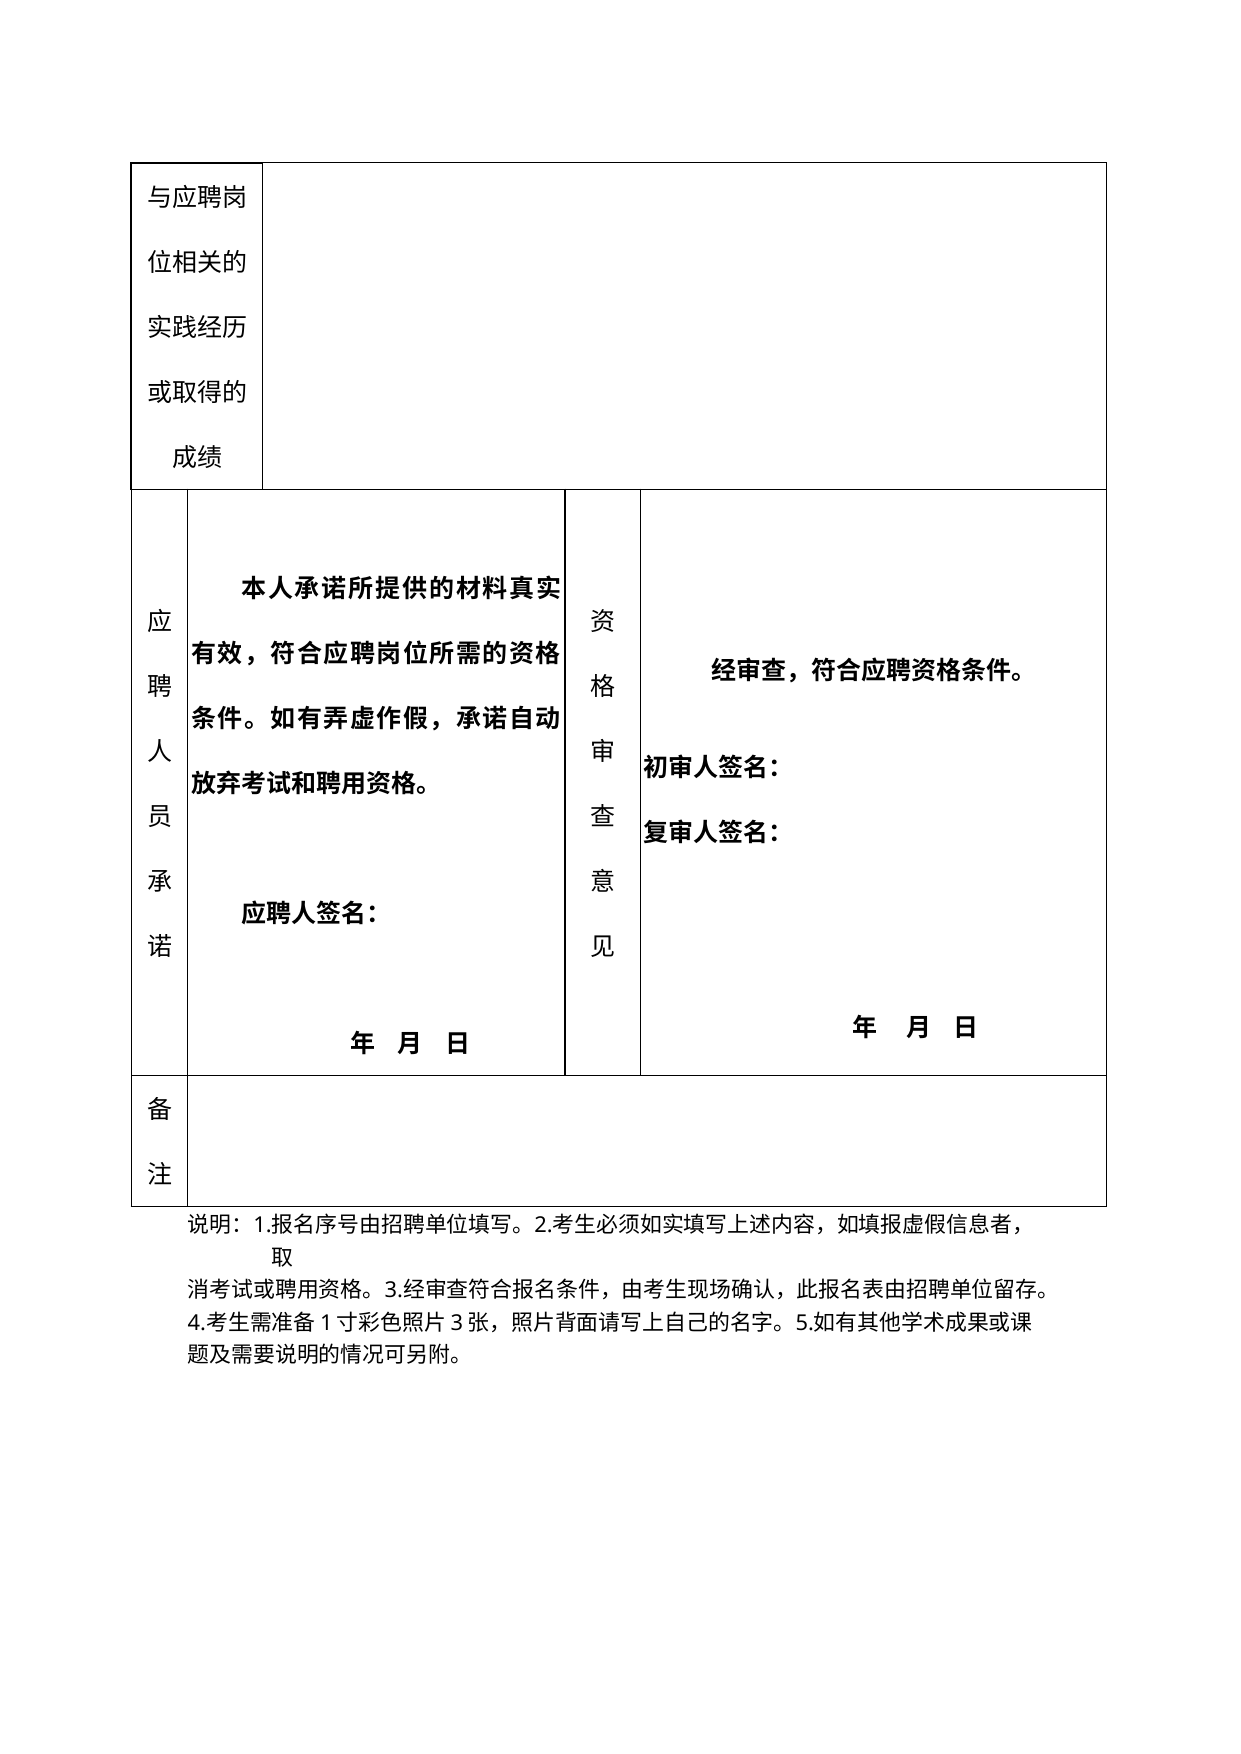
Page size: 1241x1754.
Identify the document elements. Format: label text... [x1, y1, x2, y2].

table_cell 与应聘岗位相关的实践经历或取得的成绩 [132, 164, 262, 488]
text 题及需要说明的情况可另附。 [187, 1337, 1053, 1369]
table_cell 经审查，符合应聘资格条件。 初审人签名： 复审人签名： 年 月 日 [641, 490, 1106, 1074]
table_cell 本人承诺所提供的材料真实有效，符合应聘岗位所需的资格条件。如有弄虚作假，承诺自动放弃考试和聘用资格。 应聘人签名： 年 月 日 [188, 490, 564, 1074]
table_cell 应 聘 人 员 承 诺 [132, 490, 187, 1074]
text 4.考生需准备1寸彩色照片3张，照片背面请写上自己的名字。5.如有其他学术成果或课 [187, 1304, 1053, 1337]
table_cell [263, 163, 1106, 488]
table_cell 备 注 [132, 1076, 187, 1206]
text 消考试或聘用资格。3.经审查符合报名条件，由考生现场确认，此报名表由招聘单位留存。 [187, 1272, 1053, 1304]
table_cell [188, 1076, 1106, 1206]
table_cell 资 格 审 查 意 见 [566, 490, 640, 1074]
text 说明：1.报名序号由招聘单位填写。2.考生必须如实填写上述内容，如填报虚假信息者，取 [187, 1207, 1053, 1272]
